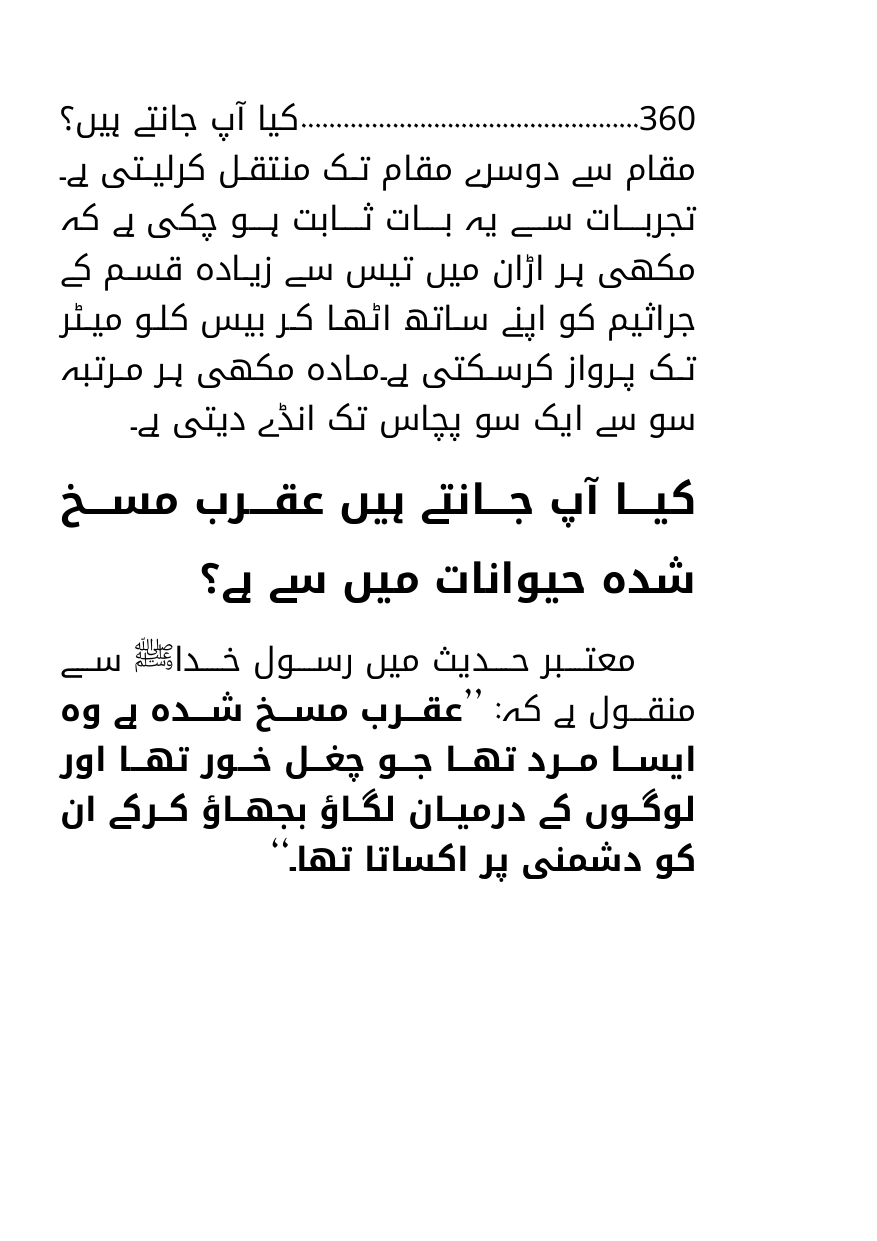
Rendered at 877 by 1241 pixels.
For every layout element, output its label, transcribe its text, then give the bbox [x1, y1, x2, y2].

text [60, 140, 697, 440]
text معتبر حدیث میں رسول خداﷺ سے منقول ہے کہ: ’’عقرب مسخ شدہ ہے وہ ایسا مرد تھا جو چغل خور تھا اور لوگوں کے درمیان لگاؤ بجھاؤ کرکے ان کو دشمنی پر اکساتا تھا۔‘‘ [60, 631, 697, 881]
subtitle کیا آپ جانتے ہیں عقرب مسخ شدہ حیوانات میں سے ہے؟ [60, 461, 697, 619]
